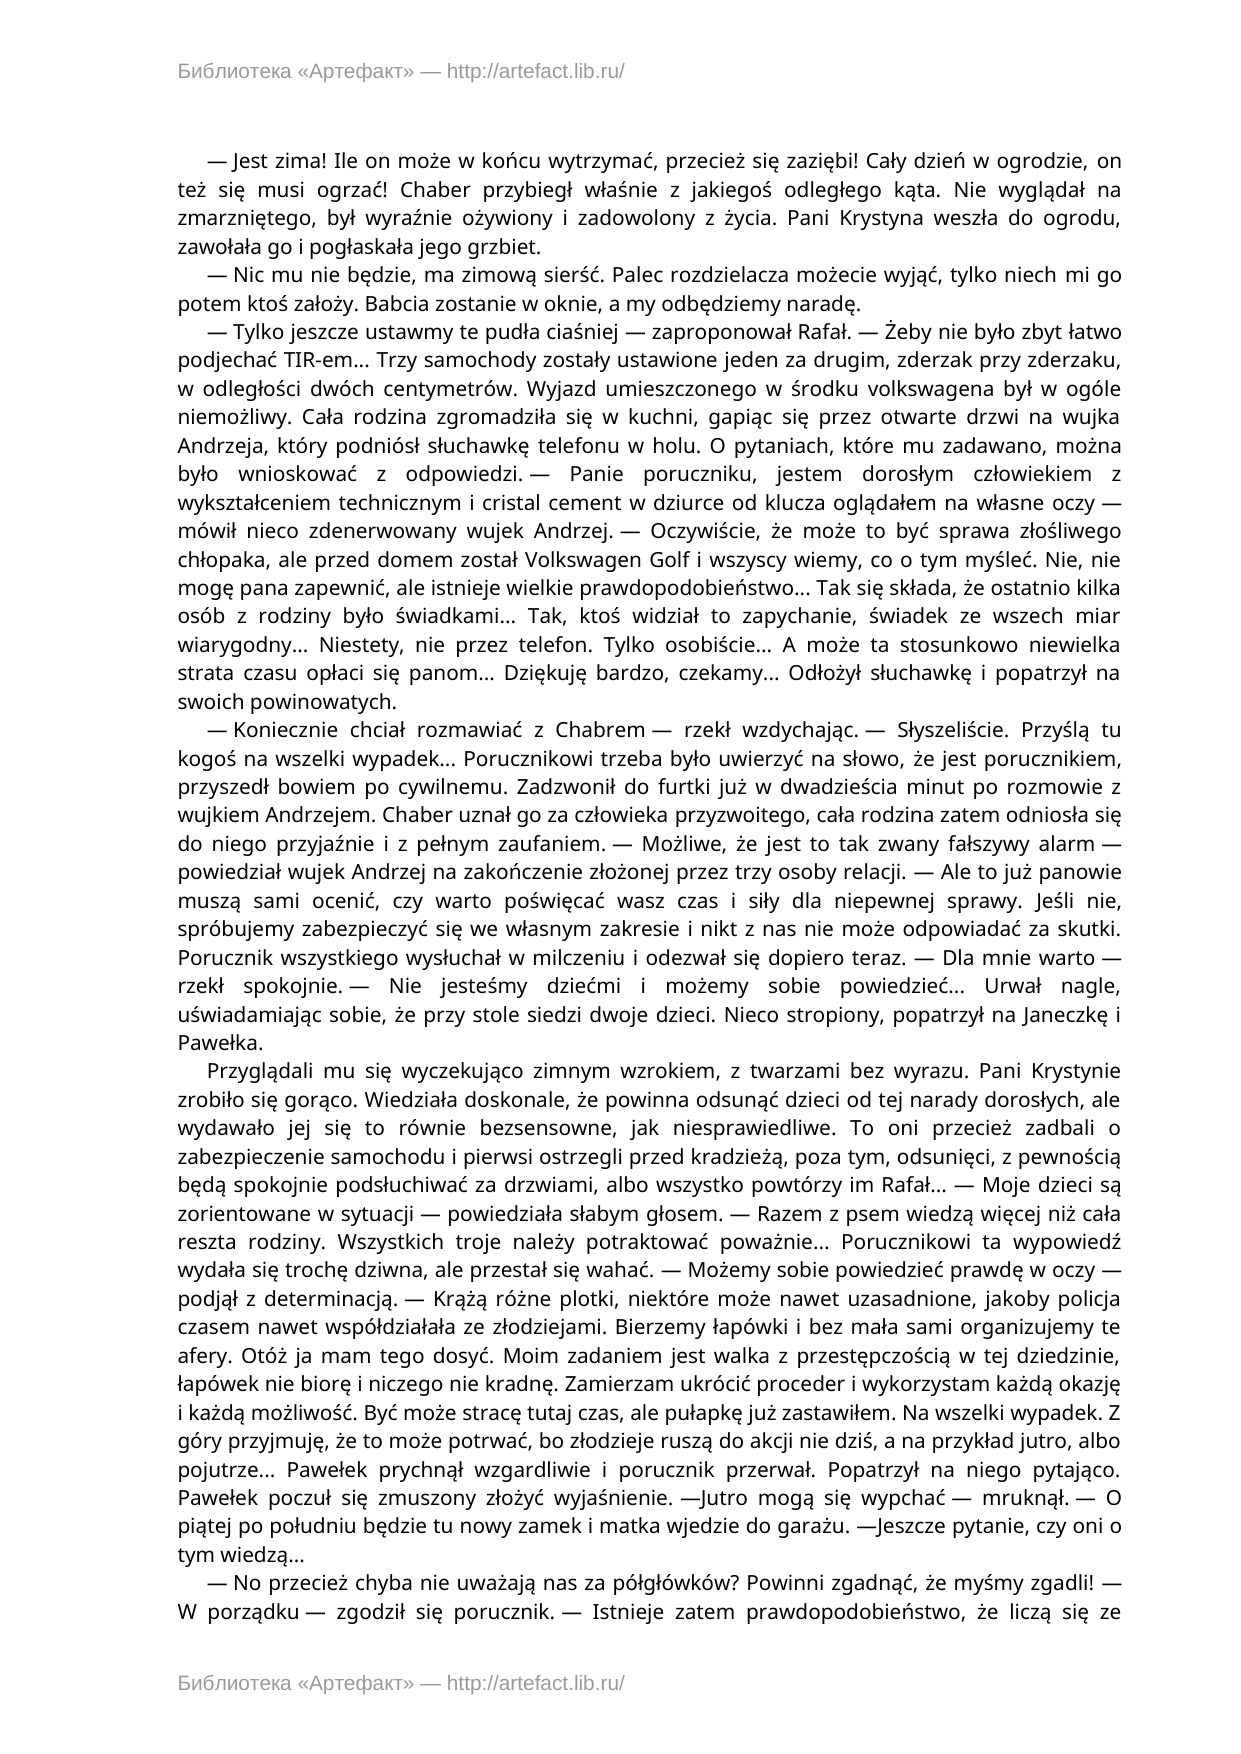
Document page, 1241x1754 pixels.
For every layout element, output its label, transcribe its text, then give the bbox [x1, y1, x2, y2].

text — Nic mu nie będzie, ma zimową sierść. Palec rozdzielacza możecie wyjąć, tylko niech mi go potem ktoś założy. Babcia zostanie w oknie, a my odbędziemy naradę. [177, 260, 1122, 317]
text — Koniecznie chciał rozmawiać z Chabrem — rzekł wzdychając. — Słyszeliście. Przyślą tu kogoś na wszelki wypadek... Porucznikowi trzeba było uwierzyć na słowo, że jest porucznikiem, przyszedł bowiem po cywilnemu. Zadzwonił do furtki już w dwadzieścia minut po rozmowie z wujkiem Andrzejem. Chaber uznał go za człowieka przyzwoitego, cała rodzina zatem odniosła się do niego przyjaźnie i z pełnym zaufaniem. — Możliwe, że jest to tak zwany fałszywy alarm — powiedział wujek Andrzej na zakończenie złożonej przez trzy osoby relacji. — Ale to już panowie muszą sami ocenić, czy warto poświęcać wasz czas i siły dla niepewnej sprawy. Jeśli nie, spróbujemy zabezpieczyć się we własnym zakresie i nikt z nas nie może odpowiadać za skutki. Porucznik wszystkiego wysłuchał w milczeniu i odezwał się dopiero teraz. — Dla mnie warto — rzekł spokojnie. — Nie jesteśmy dziećmi i możemy sobie powiedzieć... Urwał nagle, uświadamiając sobie, że przy stole siedzi dwoje dzieci. Nieco stropiony, popatrzył na Janeczkę i Pawełka. [177, 715, 1122, 1057]
text Przyglądali mu się wyczekująco zimnym wzrokiem, z twarzami bez wyrazu. Pani Krystynie zrobiło się gorąco. Wiedziała doskonale, że powinna odsunąć dzieci od tej narady dorosłych, ale wydawało jej się to równie bezsensowne, jak niesprawiedliwe. To oni przecież zadbali o zabezpieczenie samochodu i pierwsi ostrzegli przed kradzieżą, poza tym, odsunięci, z pewnością będą spokojnie podsłuchiwać za drzwiami, albo wszystko powtórzy im Rafał... — Moje dzieci są zorientowane w sytuacji — powiedziała słabym głosem. — Razem z psem wiedzą więcej niż cała reszta rodziny. Wszystkich troje należy potraktować poważnie... Porucznikowi ta wypowiedź wydała się trochę dziwna, ale przestał się wahać. — Możemy sobie powiedzieć prawdę w oczy — podjął z determinacją. — Krążą różne plotki, niektóre może nawet uzasadnione, jakoby policja czasem nawet współdziałała ze złodziejami. Bierzemy łapówki i bez mała sami organizujemy te afery. Otóż ja mam tego dosyć. Moim zadaniem jest walka z przestępczością w tej dziedzinie, łapówek nie biorę i niczego nie kradnę. Zamierzam ukrócić proceder i wykorzystam każdą okazję i każdą możliwość. Być może stracę tutaj czas, ale pułapkę już zastawiłem. Na wszelki wypadek. Z góry przyjmuję, że to może potrwać, bo złodzieje ruszą do akcji nie dziś, a na przykład jutro, albo pojutrze... Pawełek prychnął wzgardliwie i porucznik przerwał. Popatrzył na niego pytająco. Pawełek poczuł się zmuszony złożyć wyjaśnienie. —Jutro mogą się wypchać — mruknął. — O piątej po południu będzie tu nowy zamek i matka wjedzie do garażu. —Jeszcze pytanie, czy oni o tym wiedzą... [177, 1057, 1122, 1568]
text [177, 1568, 1122, 1625]
text — Tylko jeszcze ustawmy te pudła ciaśniej — zaproponował Rafał. — Żeby nie było zbyt łatwo podjechać TIR-em... Trzy samochody zostały ustawione jeden za drugim, zderzak przy zderzaku, w odległości dwóch centymetrów. Wyjazd umieszczonego w środku volkswagena był w ogóle niemożliwy. Cała rodzina zgromadziła się w kuchni, gapiąc się przez otwarte drzwi na wujka Andrzeja, który podniósł słuchawkę telefonu w holu. O pytaniach, które mu zadawano, można było wnioskować z odpowiedzi. — Panie poruczniku, jestem dorosłym człowiekiem z wykształceniem technicznym i cristal cement w dziurce od klucza oglądałem na własne oczy — mówił nieco zdenerwowany wujek Andrzej. — Oczywiście, że może to być sprawa złośliwego chłopaka, ale przed domem został Volkswagen Golf i wszyscy wiemy, co o tym myśleć. Nie, nie mogę pana zapewnić, ale istnieje wielkie prawdopodobieństwo... Tak się składa, że ostatnio kilka osób z rodziny było świadkami... Tak, ktoś widział to zapychanie, świadek ze wszech miar wiarygodny... Niestety, nie przez telefon. Tylko osobiście... A może ta stosunkowo niewielka strata czasu opłaci się panom... Dziękuję bardzo, czekamy... Odłożył słuchawkę i popatrzył na swoich powinowatych. [177, 317, 1122, 715]
text — Jest zima! Ile on może w końcu wytrzymać, przecież się zaziębi! Cały dzień w ogrodzie, on też się musi ogrzać! Chaber przybiegł właśnie z jakiegoś odległego kąta. Nie wyglądał na zmarzniętego, był wyraźnie ożywiony i zadowolony z życia. Pani Krystyna weszła do ogrodu, zawołała go i pogłaskała jego grzbiet. [177, 147, 1122, 260]
